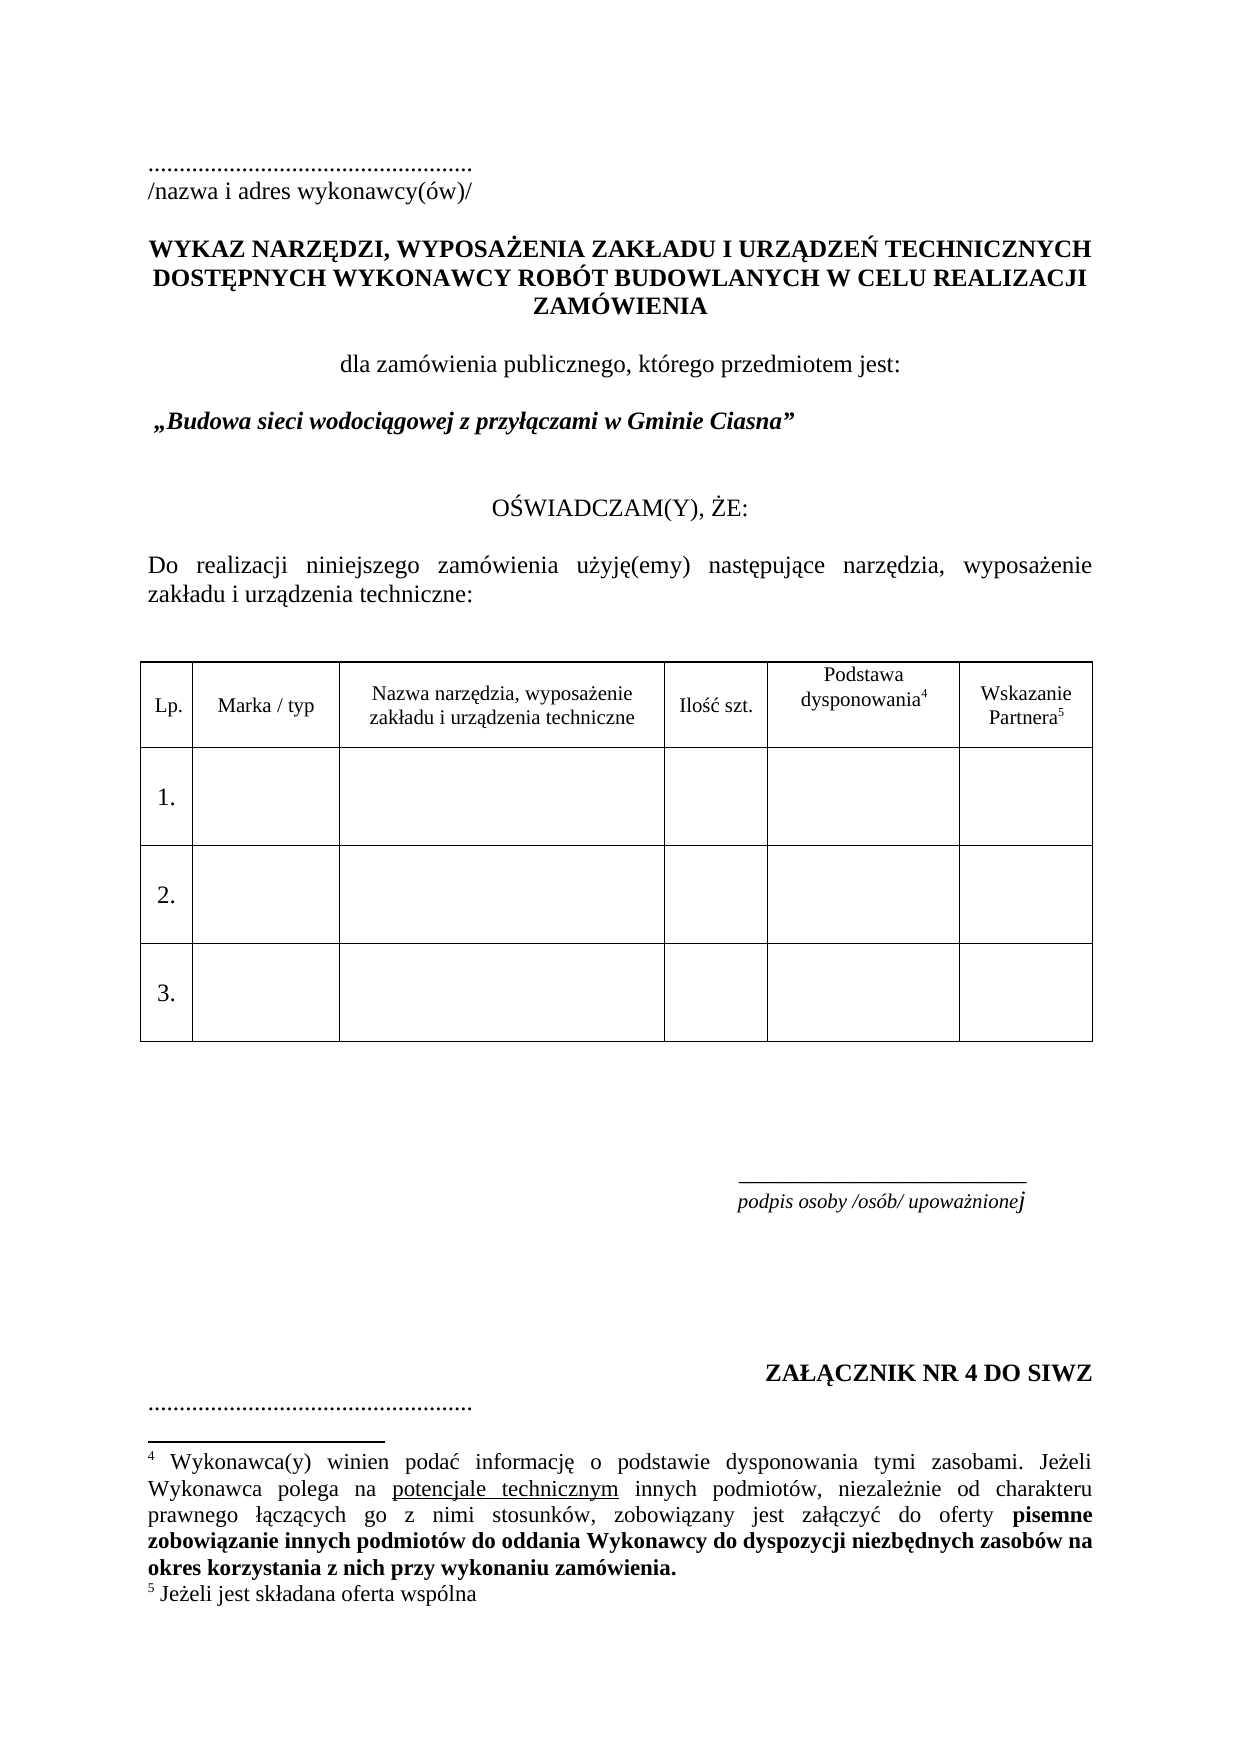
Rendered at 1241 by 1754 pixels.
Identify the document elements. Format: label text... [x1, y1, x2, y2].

table_cell 1. [141, 748, 192, 845]
text .................................................... [148, 1387, 1093, 1415]
text dla zamówienia publicznego, którego przedmiotem jest: [148, 349, 1093, 378]
text /nazwa i adres wykonawcy(ów)/ [148, 176, 1093, 205]
text OŚWIADCZAM(Y), ŻE: [148, 493, 1093, 521]
text ZAŁĄCZNIK NR 4 DO SIWZ [148, 1358, 1093, 1387]
table_cell 2. [141, 846, 192, 943]
table_header Podstawa dysponowania [768, 663, 959, 747]
table_cell [960, 846, 1092, 943]
table_cell [665, 944, 767, 1041]
table_cell [768, 748, 959, 845]
table_cell [340, 748, 664, 845]
table_header Wskazanie Partnera [960, 663, 1092, 747]
table_header Ilość szt. [665, 663, 767, 747]
table_cell [665, 748, 767, 845]
table_cell [960, 944, 1092, 1041]
text .................................................... [148, 148, 1093, 176]
text podpis osoby /osób/ upoważnionej [590, 1185, 1093, 1214]
table_cell [960, 748, 1092, 845]
table_cell [340, 846, 664, 943]
text WYKAZ NARZĘDZI, WYPOSAŻENIA ZAKŁADU I URZĄDZEŃ TECHNICZNYCH DOSTĘPNYCH WYKONAWCY ROBÓT BUDOWLANYCH W CELU REALIZACJI ZAMÓWIENIA [148, 234, 1093, 320]
table_cell [193, 748, 339, 845]
table_cell [768, 846, 959, 943]
table_cell [665, 846, 767, 943]
table_header Lp. [141, 663, 192, 747]
table_cell [193, 944, 339, 1041]
table_header Nazwa narzędzia, wyposażenie zakładu i urządzenia techniczne [340, 663, 664, 747]
text Do realizacji niniejszego zamówienia użyję(emy) następujące narzędzia, wyposażenie zakładu i urządzenia techniczne: [148, 550, 1093, 608]
table_header Marka / typ [193, 663, 339, 747]
table_cell [768, 944, 959, 1041]
text _______________________ [590, 1157, 1093, 1185]
table_cell 3. [141, 944, 192, 1041]
text „Budowa sieci wodociągowej z przyłączami w Gminie Ciasna” [148, 406, 1093, 435]
table_cell [340, 944, 664, 1041]
table_cell [193, 846, 339, 943]
